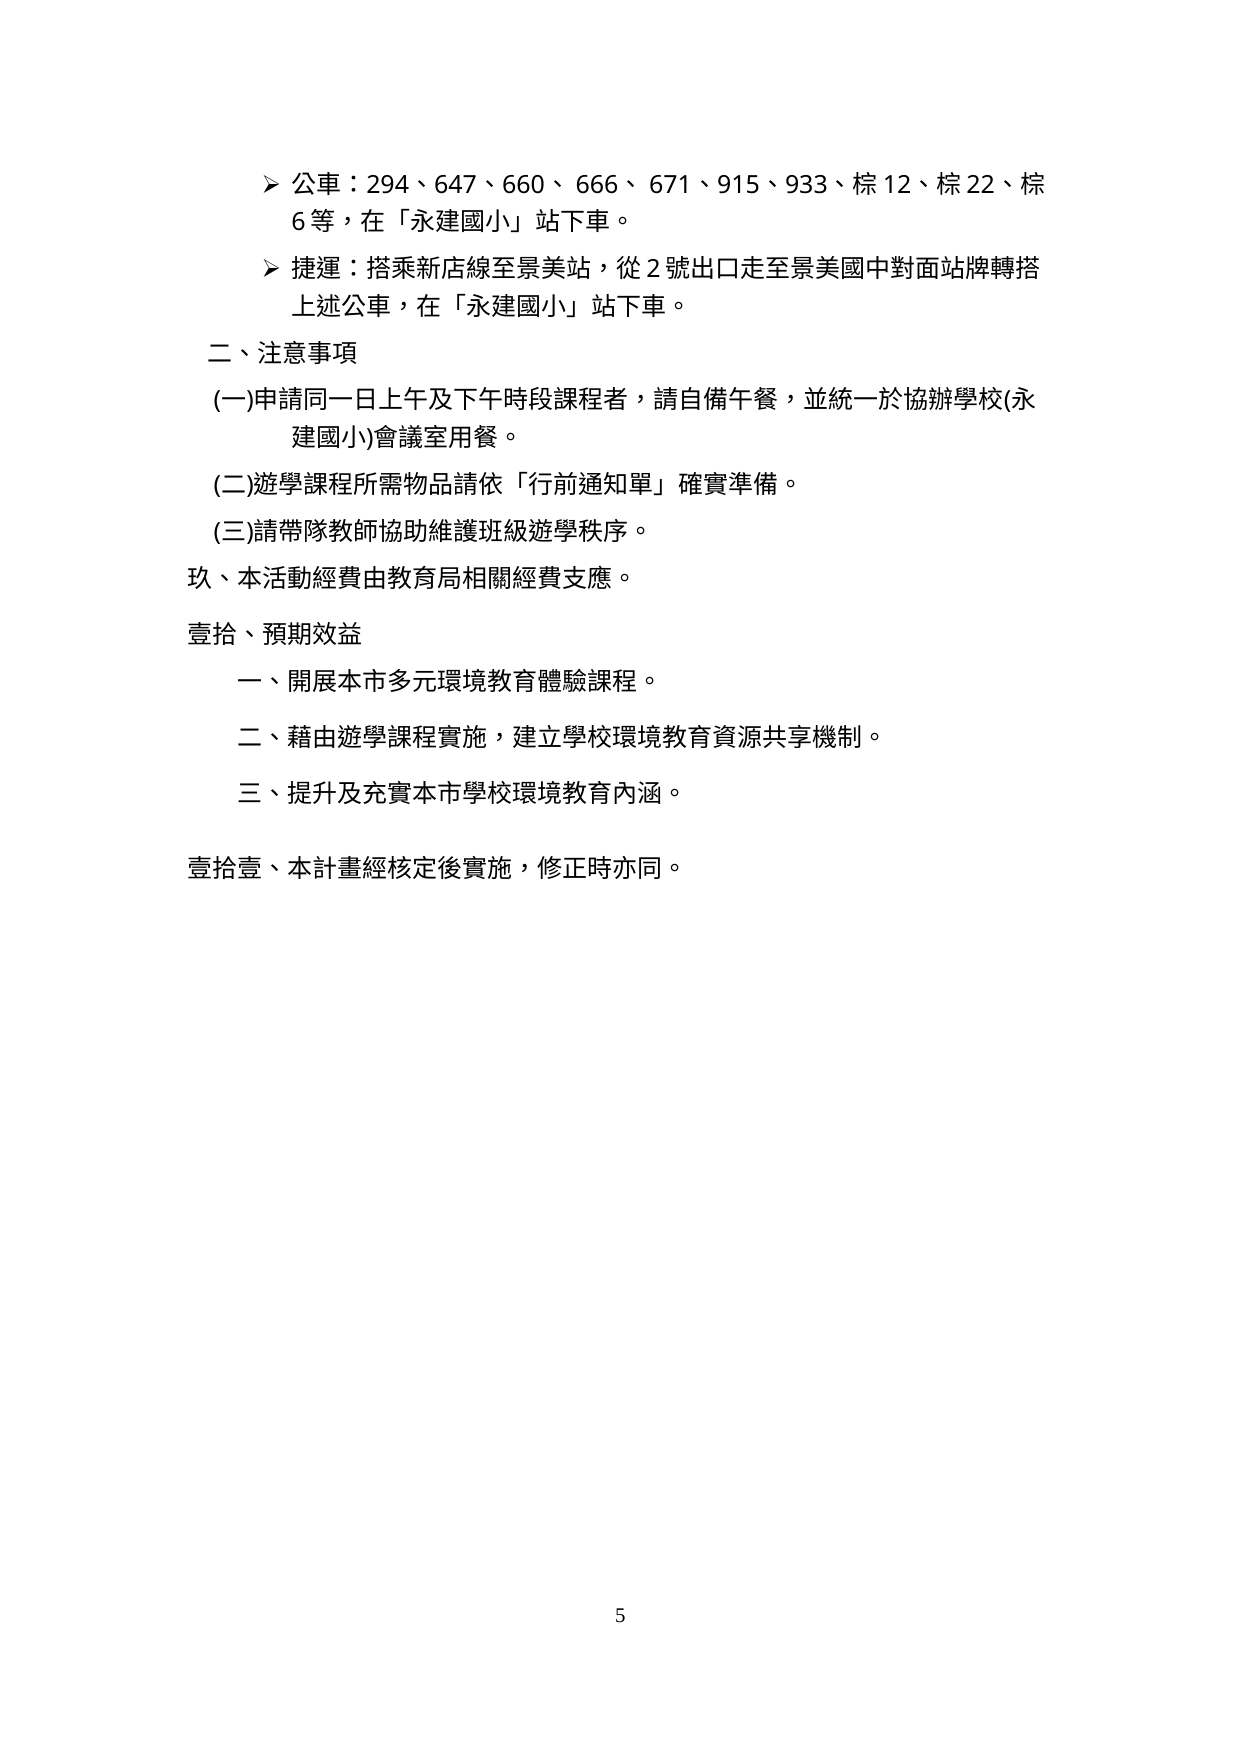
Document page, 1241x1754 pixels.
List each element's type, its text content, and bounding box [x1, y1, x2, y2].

text 二、藉由遊學課程實施，建立學校環境教育資源共享機制。 [187, 717, 1053, 754]
text (二)遊學課程所需物品請依「行前通知單」確實準備。 [187, 464, 1053, 501]
text 三、提升及充實本市學校環境教育內涵。 [187, 773, 1053, 811]
text (一)申請同一日上午及下午時段課程者，請自備午餐，並統一於協辦學校(永建國小)會議室用餐。 [187, 379, 1053, 454]
text 玖、本活動經費由教育局相關經費支應。 [187, 557, 1053, 595]
text 二、注意事項 [187, 332, 1053, 370]
text 一、開展本市多元環境教育體驗課程。 [187, 661, 1053, 698]
text (三)請帶隊教師協助維護班級遊學秩序。 [187, 511, 1053, 548]
list 公車：294、647、660、 666、 671、915、933、棕12、棕22、棕6等，在「永建國小」站下車。 [261, 164, 1053, 239]
text 壹拾壹、本計畫經核定後實施，修正時亦同。 [188, 848, 1053, 886]
list 捷運：搭乘新店線至景美站，從2號出口走至景美國中對面站牌轉搭上述公車，在「永建國小」站下車。 [261, 248, 1053, 323]
text 壹拾、預期效益 [188, 614, 1053, 651]
